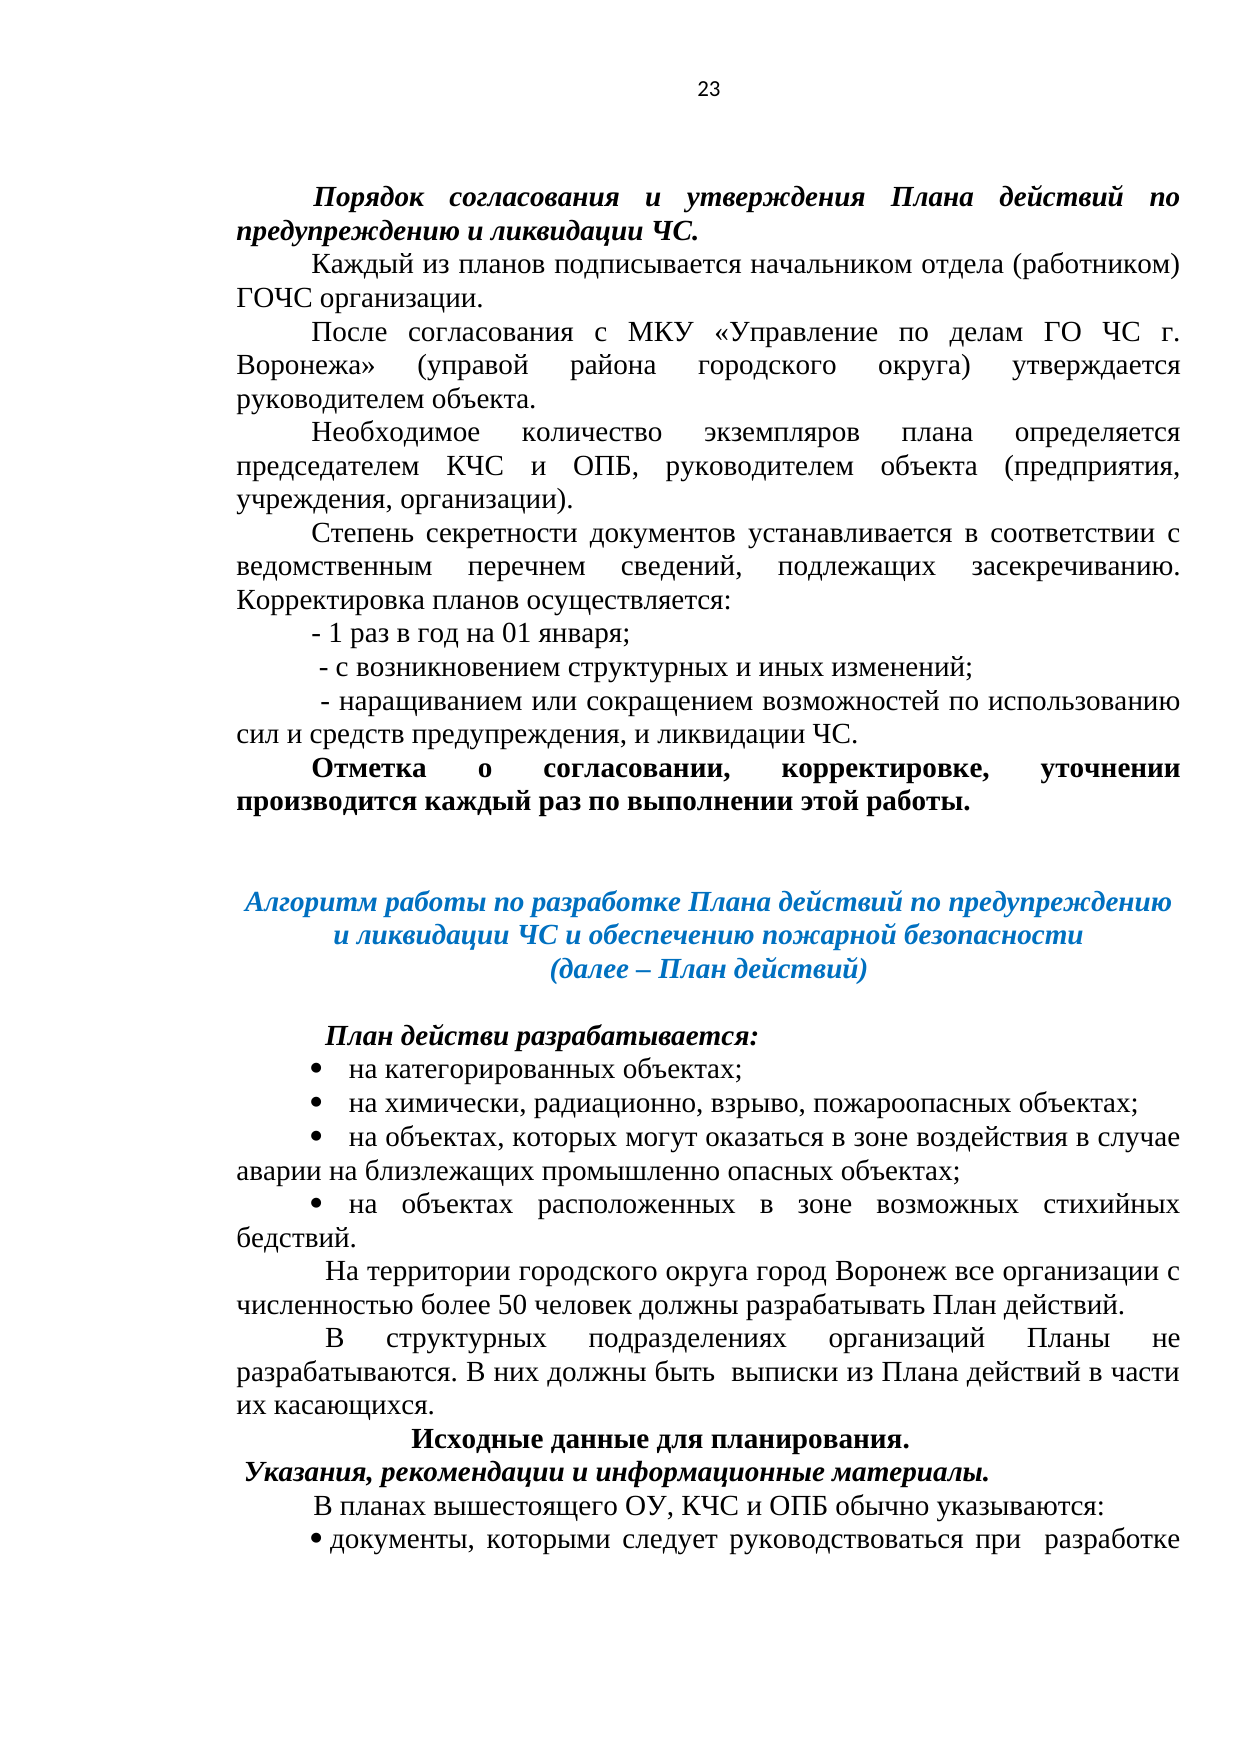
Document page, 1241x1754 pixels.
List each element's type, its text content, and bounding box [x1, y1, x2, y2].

list Алгоритм работы по разработке Плана действий по предупреждению и ликвидации ЧС и обеспечению пожарной безопасности [236, 884, 1181, 951]
text В структурных подразделениях организаций Планы не разрабатываются. В них должны быть выписки из Плана действий в части их касающихся. [236, 1320, 1181, 1421]
text Исходные данные для планирования. [236, 1421, 1181, 1454]
text На территории городского округа город Воронеж все организации с численностью более 50 человек должны разрабатывать План действий. [236, 1253, 1181, 1320]
list на объектах расположенных в зоне возможных стихийных бедствий. [236, 1186, 1181, 1253]
text Необходимое количество экземпляров плана определяется председателем КЧС и ОПБ, руководителем объекта (предприятия, учреждения, организации). [236, 414, 1181, 515]
text План действи разрабатывается: [236, 1018, 1181, 1052]
list на химически, радиационно, взрыво, пожароопасных объектах; [236, 1085, 1181, 1119]
text В планах вышестоящего ОУ, КЧС и ОПБ обычно указываются: [236, 1488, 1181, 1522]
text - наращиванием или сокращением возможностей по использованию сил и средств предупреждения, и ликвидации ЧС. [236, 683, 1181, 750]
text Порядок согласования и утверждения Плана действий по предупреждению и ликвидации ЧС. [236, 179, 1181, 247]
text Отметка о согласовании, корректировке, уточнении производится каждый раз по выполнении этой работы. [236, 750, 1181, 817]
text - 1 раз в год на 01 января; [236, 616, 1181, 649]
list на объектах, которых могут оказаться в зоне воздействия в случае аварии на близлежащих промышленно опасных объектах; [236, 1119, 1181, 1186]
list на категорированных объектах; [236, 1052, 1181, 1085]
text Указания, рекомендации и информационные материалы. [236, 1454, 1181, 1488]
text - с возникновением структурных и иных изменений; [236, 649, 1181, 683]
text Степень секретности документов устанавливается в соответствии с ведомственным перечнем сведений, подлежащих засекречиванию. Корректировка планов осуществляется: [236, 515, 1181, 616]
list (далее – План действий) [236, 951, 1181, 984]
text После согласования с МКУ «Управление по делам ГО ЧС г. Воронежа» (управой района городского округа) утверждается руководителем объекта. [236, 314, 1181, 414]
text Каждый из планов подписывается начальником отдела (работником) ГОЧС организации. [236, 247, 1181, 314]
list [236, 1522, 1181, 1555]
